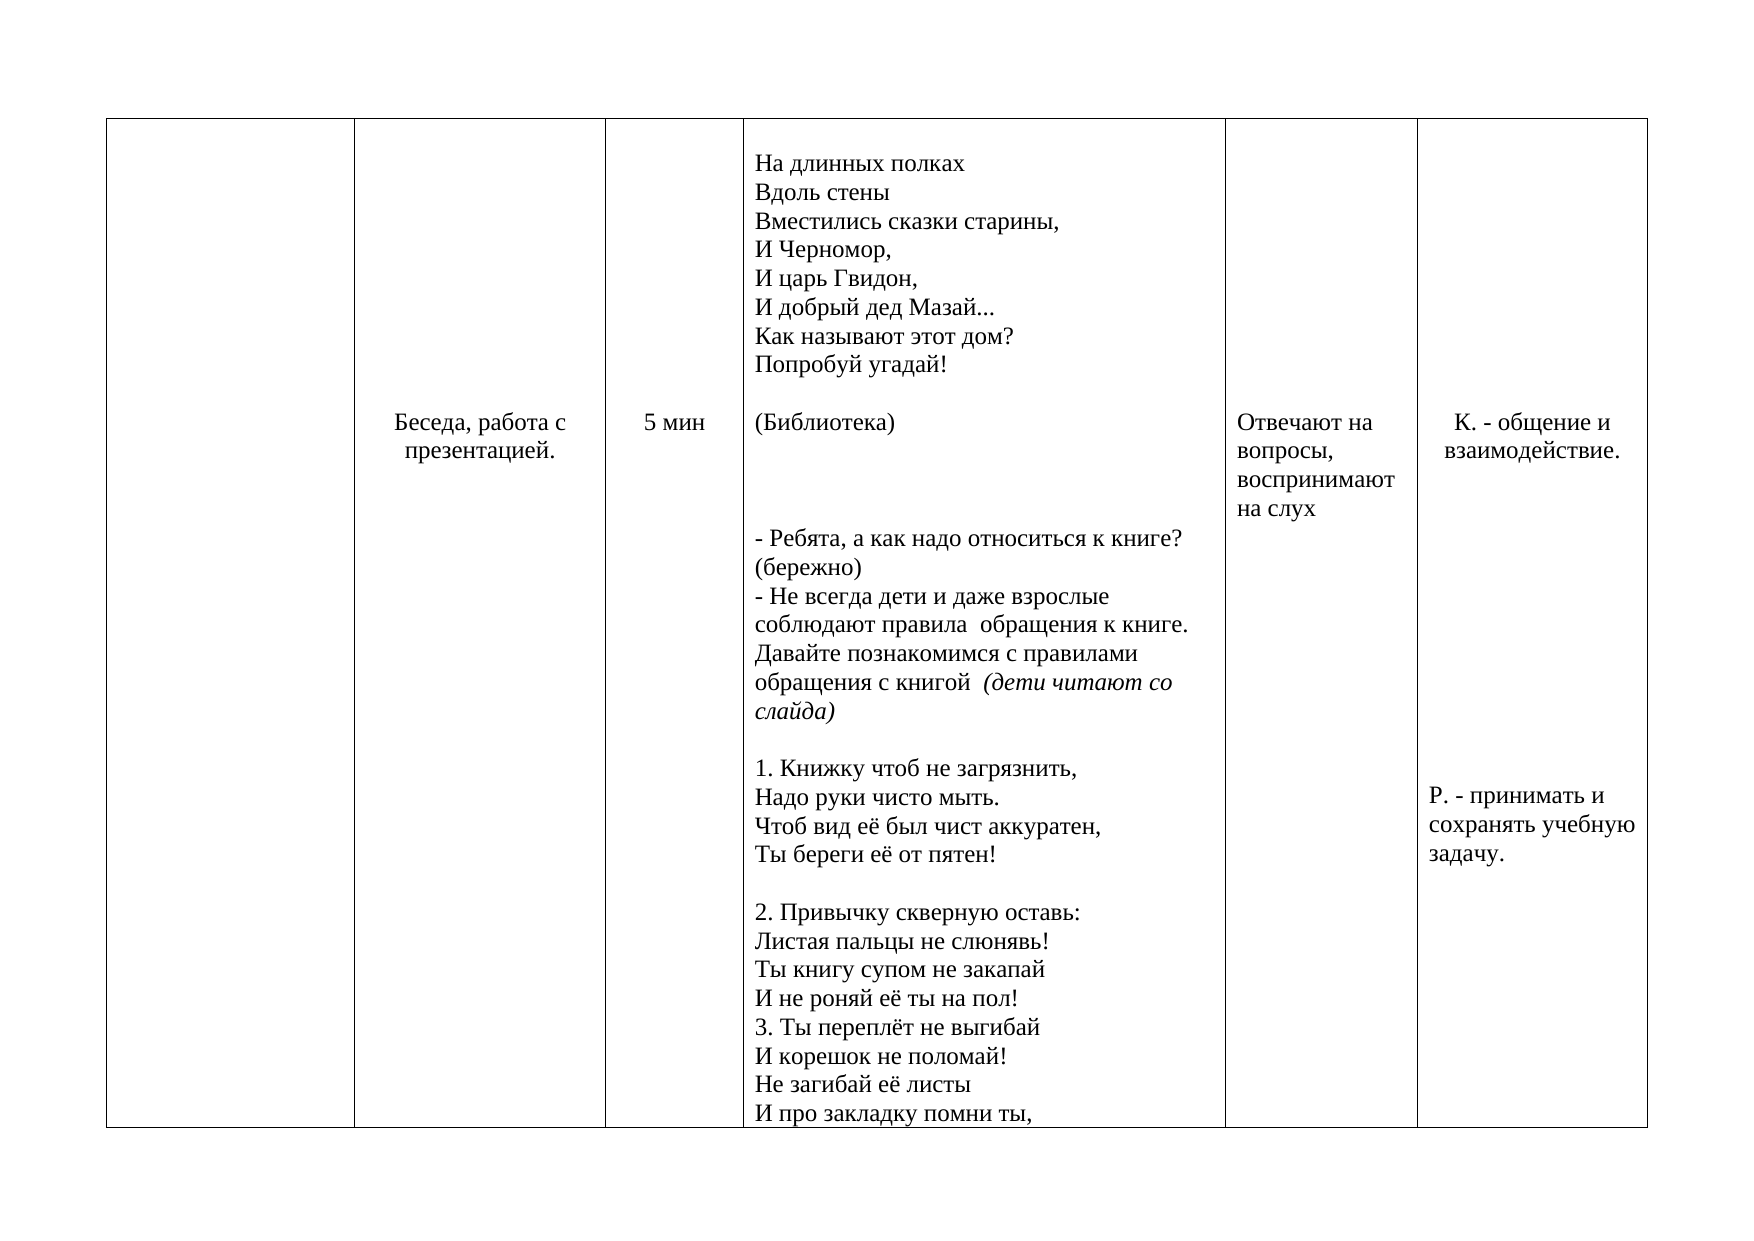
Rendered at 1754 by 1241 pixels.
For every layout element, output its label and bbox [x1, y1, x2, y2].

table_cell [606, 119, 743, 1127]
table_cell [744, 119, 1225, 1127]
table_cell [107, 119, 354, 1127]
table_cell [1418, 119, 1647, 1127]
table_cell [355, 119, 605, 1127]
table_cell [1226, 119, 1417, 1127]
